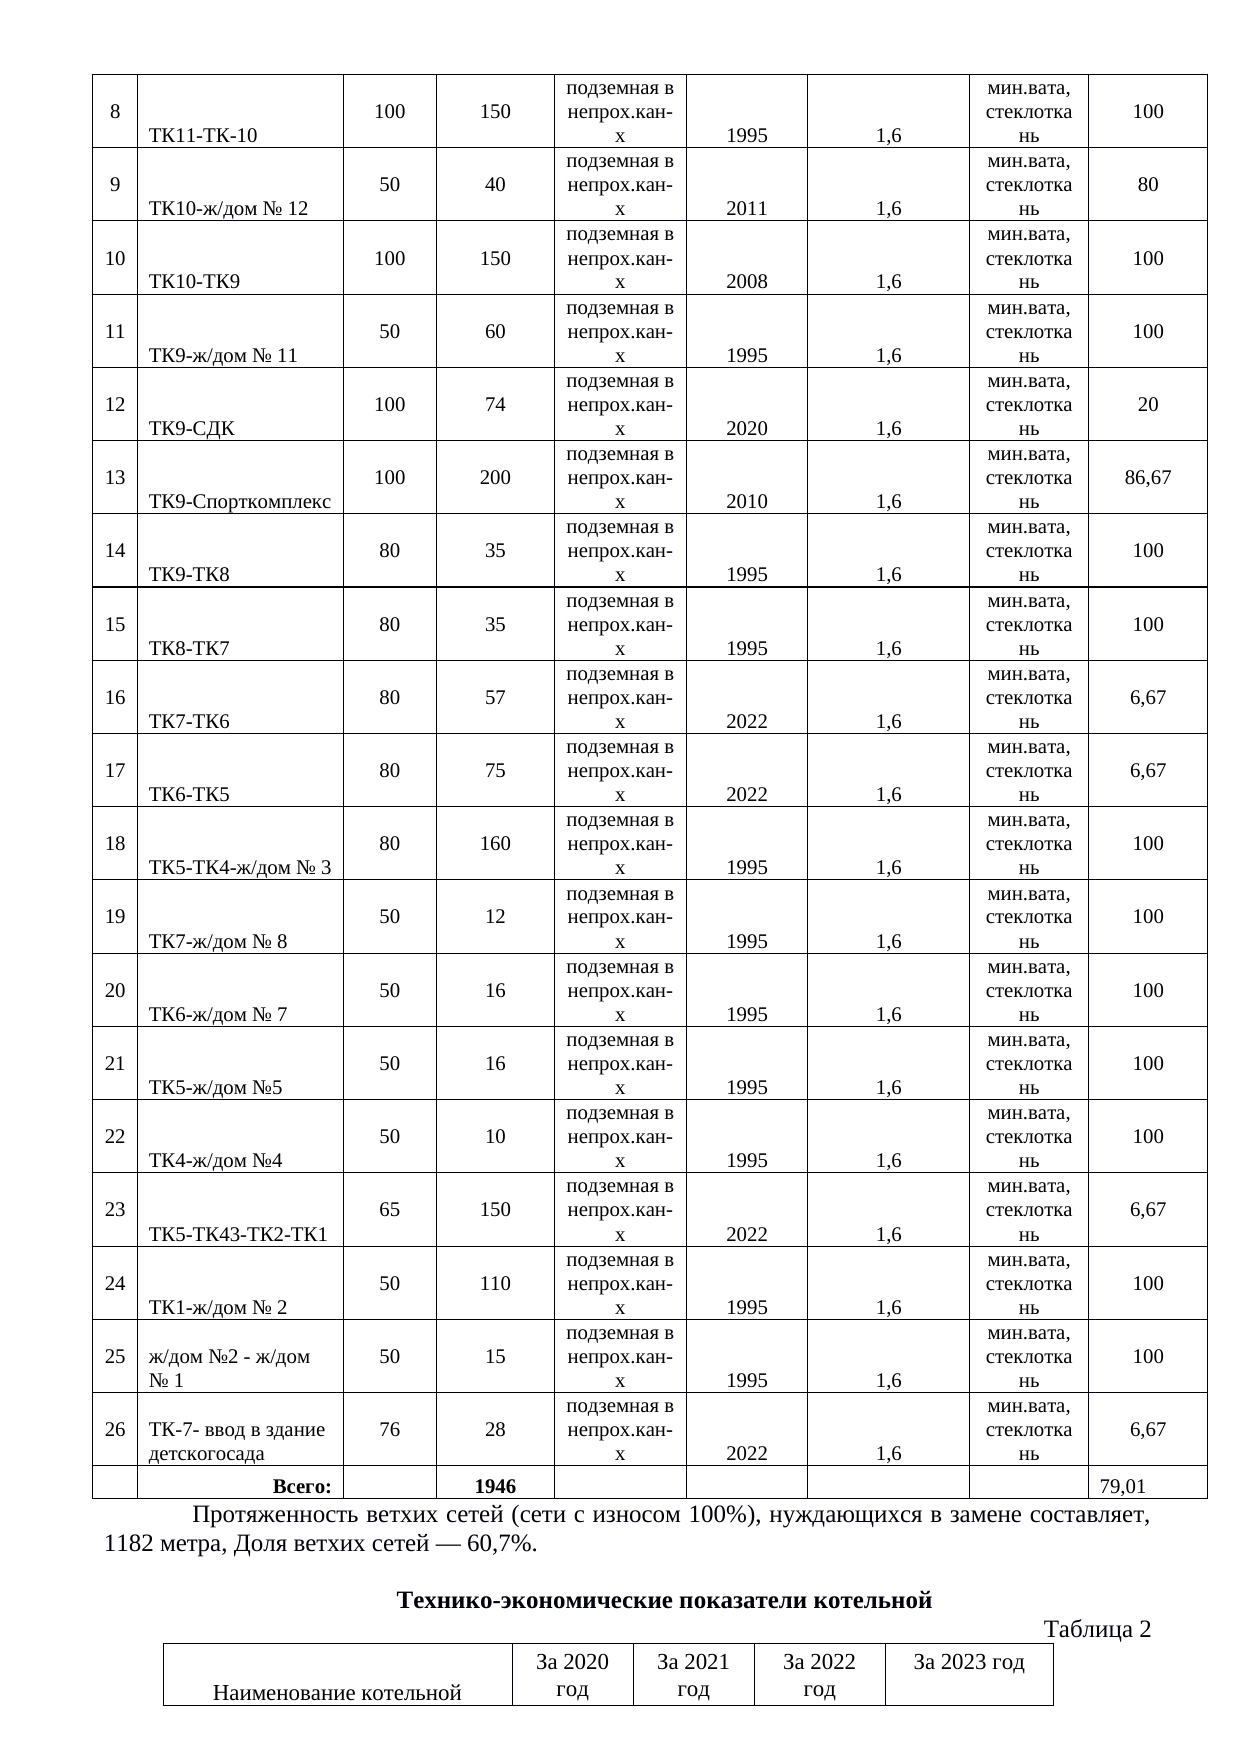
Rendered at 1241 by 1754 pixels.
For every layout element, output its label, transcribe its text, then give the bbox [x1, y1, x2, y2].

table_cell ТК5-ж/дом №5 [138, 1027, 343, 1099]
table_cell 6,67 [1089, 1393, 1207, 1465]
table_cell 100 [1089, 514, 1207, 586]
table_cell 2008 [687, 221, 807, 293]
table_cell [555, 75, 686, 147]
table_cell 100 [1089, 75, 1207, 147]
table_cell [970, 1466, 1088, 1498]
table_cell 100 [1089, 295, 1207, 367]
table_cell 12 [93, 368, 137, 440]
table_cell 1995 [687, 588, 807, 660]
table_cell 1,6 [808, 954, 969, 1026]
table_cell ТК1-ж/дом № 2 [138, 1247, 343, 1319]
table_cell 1995 [687, 514, 807, 586]
table_cell ТК9-ж/дом № 11 [138, 295, 343, 367]
table_cell 1,6 [808, 148, 969, 220]
table_header За 2022 год [755, 1644, 885, 1705]
table_cell 22 [93, 1100, 137, 1172]
table_cell ТК10-ж/дом № 12 [138, 148, 343, 220]
table_cell 100 [1089, 880, 1207, 953]
table_cell ТК6-ТК5 [138, 734, 343, 806]
table_cell 1995 [687, 954, 807, 1026]
table_cell 100 [344, 441, 436, 513]
text Таблица 2 [103, 1614, 1152, 1643]
table_cell ТК6-ж/дом № 7 [138, 954, 343, 1026]
table_cell 1,6 [808, 807, 969, 879]
table_cell 18 [93, 807, 137, 879]
table_cell 100 [344, 221, 436, 293]
table_cell 8 [93, 75, 137, 147]
table_cell 79,01 [1089, 1466, 1207, 1498]
table_cell мин.вата, стеклоткань [970, 1173, 1088, 1246]
table_cell 20 [93, 954, 137, 1026]
table_cell 100 [1089, 221, 1207, 293]
table_cell 9 [93, 148, 137, 220]
table_cell 74 [437, 368, 554, 440]
table_cell мин.вата, стеклоткань [970, 1027, 1088, 1099]
table_cell мин.вата, стеклоткань [970, 441, 1088, 513]
table_cell 100 [1089, 807, 1207, 879]
text Технико-экономические показатели котельной [103, 1585, 1152, 1614]
table_cell 6,67 [1089, 661, 1207, 733]
table_cell 80 [344, 734, 436, 806]
table_cell 86,67 [1089, 441, 1207, 513]
table_cell [555, 1466, 686, 1498]
table_cell подземная в непрох.кан-х [555, 368, 686, 440]
table_cell мин.вата, стеклоткань [970, 1100, 1088, 1172]
table_cell 1,6 [808, 368, 969, 440]
table_header За 2021 год [634, 1644, 754, 1705]
table_cell подземная в непрох.кан-х [555, 1173, 686, 1246]
table_cell 1,6 [808, 588, 969, 660]
table_cell 1,6 [808, 1393, 969, 1465]
table_cell ТК10-ТК9 [138, 221, 343, 293]
table_cell 6,67 [1089, 734, 1207, 806]
table_cell 1946 [437, 1466, 554, 1498]
table_cell 200 [437, 441, 554, 513]
text Протяженность ветхих сетей (сети с износом 100%), нуждающихся в замене составляет, 1182 метра, Доля ветхих сетей — 60,7%. [103, 1499, 1152, 1557]
table_cell 100 [1089, 1247, 1207, 1319]
table_cell подземная в непрох.кан-х [555, 1393, 686, 1465]
table_cell 1995 [687, 295, 807, 367]
table_cell 17 [93, 734, 137, 806]
table_cell 50 [344, 1100, 436, 1172]
table_cell 2010 [687, 441, 807, 513]
table_cell 50 [344, 295, 436, 367]
table_header За 2020 год [513, 1644, 633, 1705]
table_cell ж/дом №2 - ж/дом № 1 [138, 1320, 343, 1392]
table_cell 100 [1089, 954, 1207, 1026]
table_cell 21 [93, 1027, 137, 1099]
table_cell 57 [437, 661, 554, 733]
table_cell [687, 1466, 807, 1498]
table_cell 100 [1089, 588, 1207, 660]
table_cell 16 [437, 1027, 554, 1099]
table_cell 80 [344, 514, 436, 586]
table_cell 110 [437, 1247, 554, 1319]
table_cell 50 [344, 880, 436, 953]
table_cell ТК4-ж/дом №4 [138, 1100, 343, 1172]
table_cell 50 [344, 1320, 436, 1392]
table_cell мин.вата, стеклоткань [970, 1320, 1088, 1392]
table_cell 1,6 [808, 1247, 969, 1319]
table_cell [970, 75, 1088, 147]
table_cell [344, 1466, 436, 1498]
table_cell 1,6 [808, 880, 969, 953]
table_cell 1,6 [808, 1027, 969, 1099]
table_cell 2022 [687, 734, 807, 806]
table_cell 1,6 [808, 1320, 969, 1392]
table_cell 2022 [687, 1173, 807, 1246]
table_cell 100 [1089, 1027, 1207, 1099]
table_cell 80 [344, 807, 436, 879]
table_cell мин.вата, стеклоткань [970, 588, 1088, 660]
table_cell 1995 [687, 1100, 807, 1172]
table_header Наименование котельной [164, 1644, 512, 1705]
table_cell мин.вата, стеклоткань [970, 148, 1088, 220]
table_cell 50 [344, 1247, 436, 1319]
table_header За 2023 год [886, 1644, 1053, 1705]
table_cell ТК9-СДК [138, 368, 343, 440]
table_cell 19 [93, 880, 137, 953]
table_cell ТК5-ТК4-ж/дом № 3 [138, 807, 343, 879]
table_cell 6,67 [1089, 1173, 1207, 1246]
table_cell 100 [1089, 1100, 1207, 1172]
table_cell подземная в непрох.кан-х [555, 1027, 686, 1099]
table_cell 150 [437, 221, 554, 293]
table_cell ТК9-ТК8 [138, 514, 343, 586]
table_cell мин.вата, стеклоткань [970, 1393, 1088, 1465]
table_cell мин.вата, стеклоткань [970, 954, 1088, 1026]
table_cell 2020 [687, 368, 807, 440]
table_cell подземная в непрох.кан-х [555, 1100, 686, 1172]
table_cell 12 [437, 880, 554, 953]
table_cell 15 [93, 588, 137, 660]
table_cell ТК5-ТК43-ТК2-ТК1 [138, 1173, 343, 1246]
table_cell подземная в непрох.кан-х [555, 734, 686, 806]
table_cell 100 [344, 368, 436, 440]
table_cell 1995 [687, 1320, 807, 1392]
table_cell 1,6 [808, 1100, 969, 1172]
table_cell 2022 [687, 661, 807, 733]
table_cell 1,6 [808, 295, 969, 367]
table_cell подземная в непрох.кан-х [555, 954, 686, 1026]
table_cell мин.вата, стеклоткань [970, 295, 1088, 367]
table_cell 40 [437, 148, 554, 220]
table_cell подземная в непрох.кан-х [555, 588, 686, 660]
table_cell 1,6 [808, 734, 969, 806]
table_cell 65 [344, 1173, 436, 1246]
table_cell 80 [344, 661, 436, 733]
table_cell 1,6 [808, 75, 969, 147]
table_cell подземная в непрох.кан-х [555, 514, 686, 586]
table_cell 1995 [687, 880, 807, 953]
table_cell 25 [93, 1320, 137, 1392]
table_cell подземная в непрох.кан-х [555, 1247, 686, 1319]
table_cell 1,6 [808, 1173, 969, 1246]
table_cell 160 [437, 807, 554, 879]
table_cell 80 [1089, 148, 1207, 220]
table_cell [808, 1466, 969, 1498]
table_cell 100 [344, 75, 436, 147]
table_cell 16 [93, 661, 137, 733]
table_cell 150 [437, 75, 554, 147]
table_cell 24 [93, 1247, 137, 1319]
table_cell мин.вата, стеклоткань [970, 807, 1088, 879]
table_cell 60 [437, 295, 554, 367]
table_cell 1995 [687, 1247, 807, 1319]
table_cell подземная в непрох.кан-х [555, 148, 686, 220]
table_cell 150 [437, 1173, 554, 1246]
table_cell 35 [437, 588, 554, 660]
table_cell мин.вата, стеклоткань [970, 1247, 1088, 1319]
table_cell 26 [93, 1393, 137, 1465]
table_cell мин.вата, стеклоткань [970, 514, 1088, 586]
table_cell 80 [344, 588, 436, 660]
table_cell 76 [344, 1393, 436, 1465]
table_cell 50 [344, 1027, 436, 1099]
table_cell ТК7-ТК6 [138, 661, 343, 733]
table_cell 10 [437, 1100, 554, 1172]
table_cell ТК7-ж/дом № 8 [138, 880, 343, 953]
table_cell подземная в непрох.кан-х [555, 1320, 686, 1392]
table_cell 50 [344, 954, 436, 1026]
table_cell мин.вата, стеклоткань [970, 661, 1088, 733]
table_cell 50 [344, 148, 436, 220]
table_cell 15 [437, 1320, 554, 1392]
table_cell мин.вата, стеклоткань [970, 368, 1088, 440]
table_cell 35 [437, 514, 554, 586]
table_cell [93, 1466, 137, 1498]
table_cell 20 [1089, 368, 1207, 440]
table_cell подземная в непрох.кан-х [555, 880, 686, 953]
table_cell 1,6 [808, 441, 969, 513]
table_cell 1,6 [808, 221, 969, 293]
table_cell 2022 [687, 1393, 807, 1465]
table_cell 1,6 [808, 661, 969, 733]
table_cell ТК8-ТК7 [138, 588, 343, 660]
table_cell Всего: [138, 1466, 343, 1498]
table_cell подземная в непрох.кан-х [555, 221, 686, 293]
table_cell 1995 [687, 807, 807, 879]
table_cell 1995 [687, 1027, 807, 1099]
table_cell 14 [93, 514, 137, 586]
table_cell 1995 [687, 75, 807, 147]
table_cell ТК11-ТК-10 [138, 75, 343, 147]
table_cell 2011 [687, 148, 807, 220]
table_cell подземная в непрох.кан-х [555, 441, 686, 513]
table_cell ТК-7- ввод в здание детскогосада [138, 1393, 343, 1465]
table_cell подземная в непрох.кан-х [555, 295, 686, 367]
table_cell подземная в непрох.кан-х [555, 661, 686, 733]
table_cell 28 [437, 1393, 554, 1465]
table_cell 100 [1089, 1320, 1207, 1392]
table_cell 75 [437, 734, 554, 806]
table_cell мин.вата, стеклоткань [970, 880, 1088, 953]
table_cell мин.вата, стеклоткань [970, 221, 1088, 293]
table_cell 13 [93, 441, 137, 513]
table_cell 1,6 [808, 514, 969, 586]
table_cell мин.вата, стеклоткань [970, 734, 1088, 806]
table_cell 11 [93, 295, 137, 367]
table_cell 23 [93, 1173, 137, 1246]
table_cell 10 [93, 221, 137, 293]
table_cell 16 [437, 954, 554, 1026]
table_cell ТК9-Спорткомплекс [138, 441, 343, 513]
table_cell подземная в непрох.кан-х [555, 807, 686, 879]
